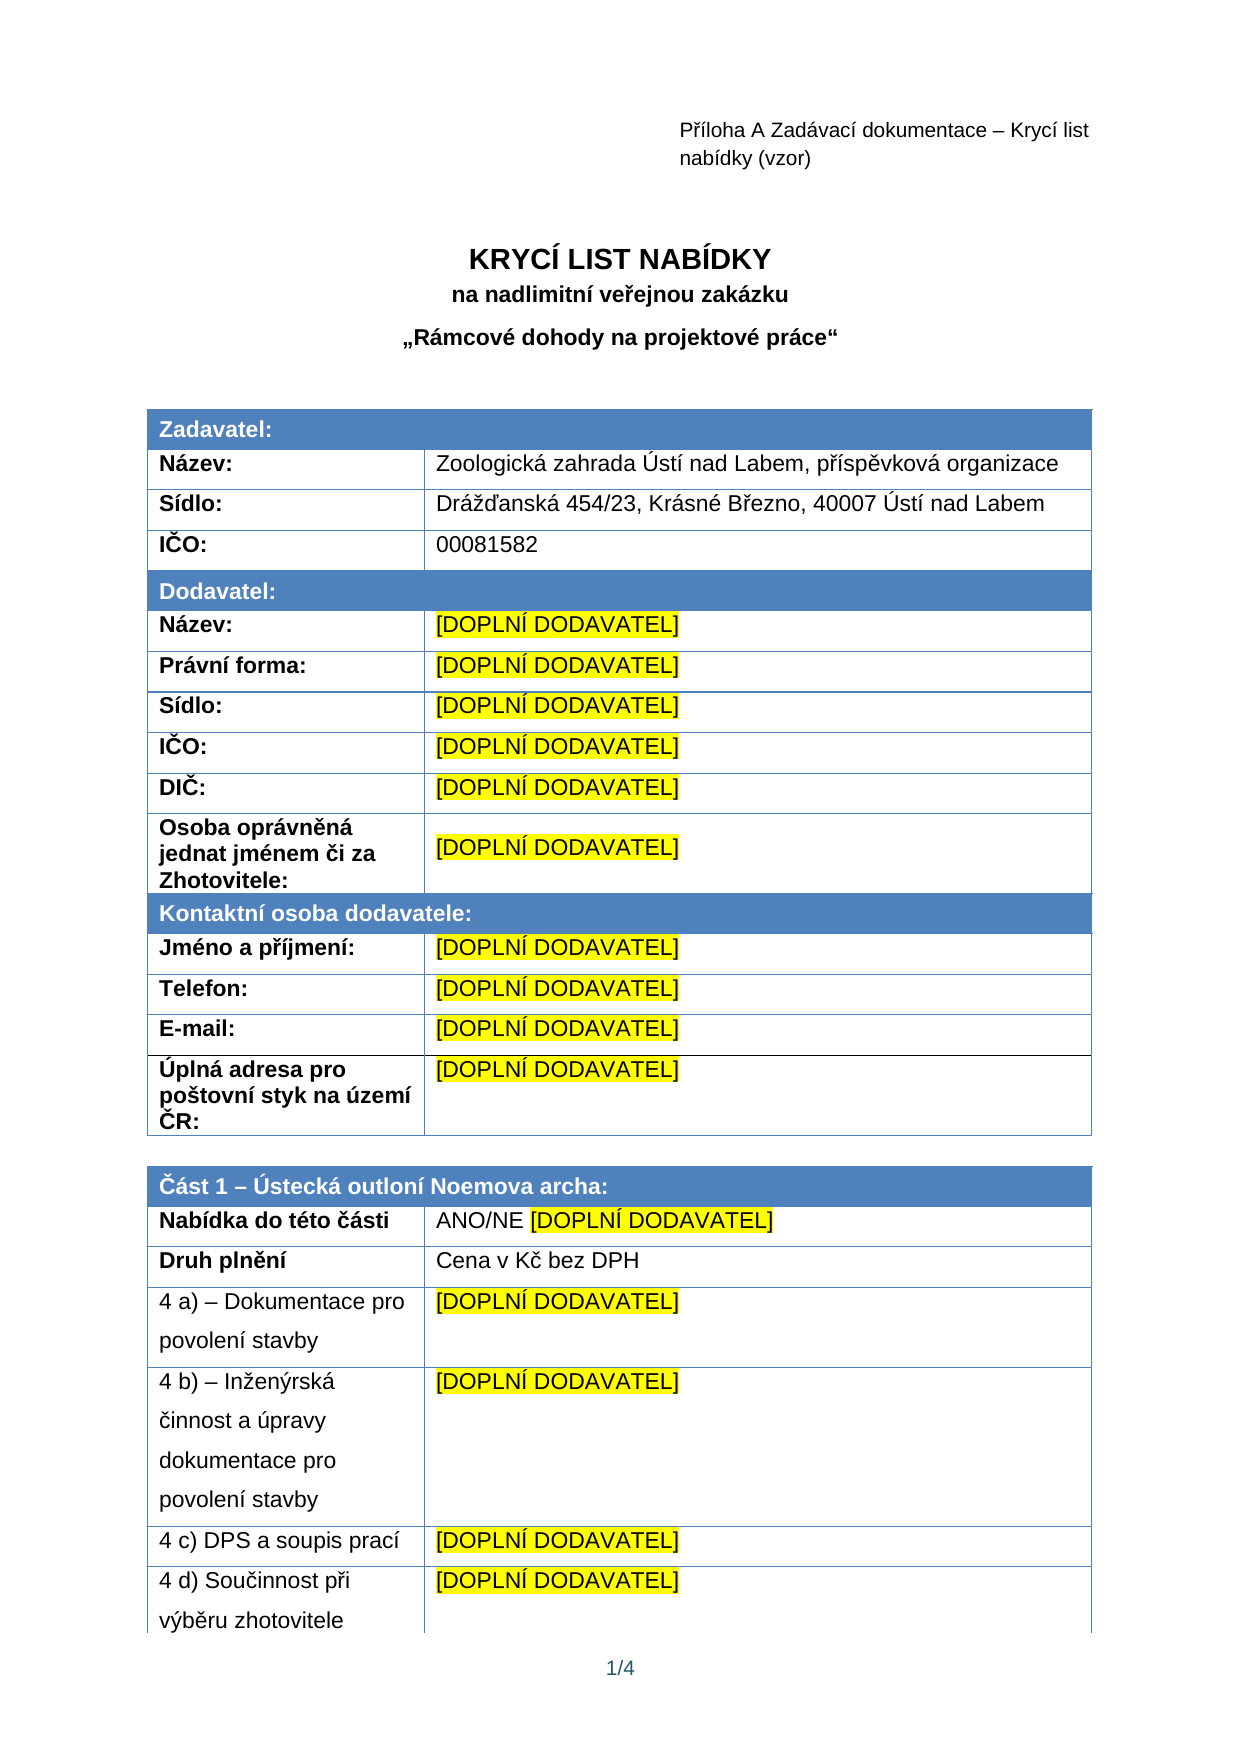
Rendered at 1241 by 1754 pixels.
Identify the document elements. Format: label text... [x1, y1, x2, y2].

table_cell Telefon: [148, 975, 424, 1014]
table_cell [DOPLNÍ DODAVATEL] [425, 934, 1091, 973]
table_cell [DOPLNÍ DODAVATEL] [425, 1056, 1091, 1134]
table_cell 4 c) DPS a soupis prací [148, 1527, 424, 1566]
table_cell 00081582 [425, 531, 1091, 570]
table_cell Nabídka do této části [148, 1207, 424, 1246]
table_cell [DOPLNÍ DODAVATEL] [425, 1015, 1091, 1054]
table_cell [DOPLNÍ DODAVATEL] [425, 1368, 1091, 1526]
table_cell [DOPLNÍ DODAVATEL] [425, 1288, 1091, 1367]
table_cell Zoologická zahrada Ústí nad Labem, příspěvková organizace [425, 450, 1091, 489]
text na nadlimitní veřejnou zakázku [148, 281, 1092, 307]
table_cell Název: [148, 611, 424, 651]
table_cell [DOPLNÍ DODAVATEL] [425, 975, 1091, 1014]
table_header Část 1 – Ústecká outloní Noemova archa: [148, 1167, 1092, 1206]
text „Rámcové dohody na projektové práce“ [148, 323, 1092, 350]
table_cell [DOPLNÍ DODAVATEL] [425, 652, 1091, 691]
table_cell Drážďanská 454/23, Krásné Březno, 40007 Ústí nad Labem [425, 490, 1091, 530]
table_cell [DOPLNÍ DODAVATEL] [425, 1527, 1091, 1566]
table_cell [DOPLNÍ DODAVATEL] [425, 774, 1091, 813]
table_cell Sídlo: [148, 693, 424, 732]
table_cell [DOPLNÍ DODAVATEL] [425, 814, 1091, 893]
table_cell Úplná adresa pro poštovní styk na území ČR: [148, 1056, 424, 1134]
table_cell Druh plnění [148, 1247, 424, 1287]
table_cell Osoba oprávněná jednat jménem či za Zhotovitele: [148, 814, 424, 893]
table_cell 4 a) – Dokumentace pro povolení stavby [148, 1288, 424, 1367]
table_header Zadavatel: [148, 410, 1092, 449]
table_cell [DOPLNÍ DODAVATEL] [425, 611, 1091, 651]
table_cell Sídlo: [148, 490, 424, 530]
table_cell Právní forma: [148, 652, 424, 691]
table_cell ANO/NE [DOPLNÍ DODAVATEL] [425, 1207, 1091, 1246]
table_cell E-mail: [148, 1015, 424, 1054]
table_cell IČO: [148, 531, 424, 570]
table_cell Jméno a příjmení: [148, 934, 424, 973]
table_cell [DOPLNÍ DODAVATEL] [425, 1567, 1091, 1633]
table_cell Dodavatel: [148, 571, 1092, 610]
table_cell 4 b) – Inženýrská činnost a úpravy dokumentace pro povolení stavby [148, 1368, 424, 1526]
table_cell IČO: [148, 733, 424, 772]
table_cell Název: [148, 450, 424, 489]
table_cell DIČ: [148, 774, 424, 813]
table_cell [DOPLNÍ DODAVATEL] [425, 733, 1091, 772]
table_cell Cena v Kč bez DPH [425, 1247, 1091, 1287]
text Krycí list NABÍDKY [148, 242, 1092, 276]
text Příloha A Zadávací dokumentace – Krycí list nabídky (vzor) [679, 118, 1092, 169]
table_cell [DOPLNÍ DODAVATEL] [425, 693, 1091, 732]
table_cell Kontaktní osoba dodavatele: [148, 894, 1092, 933]
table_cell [148, 1567, 424, 1633]
